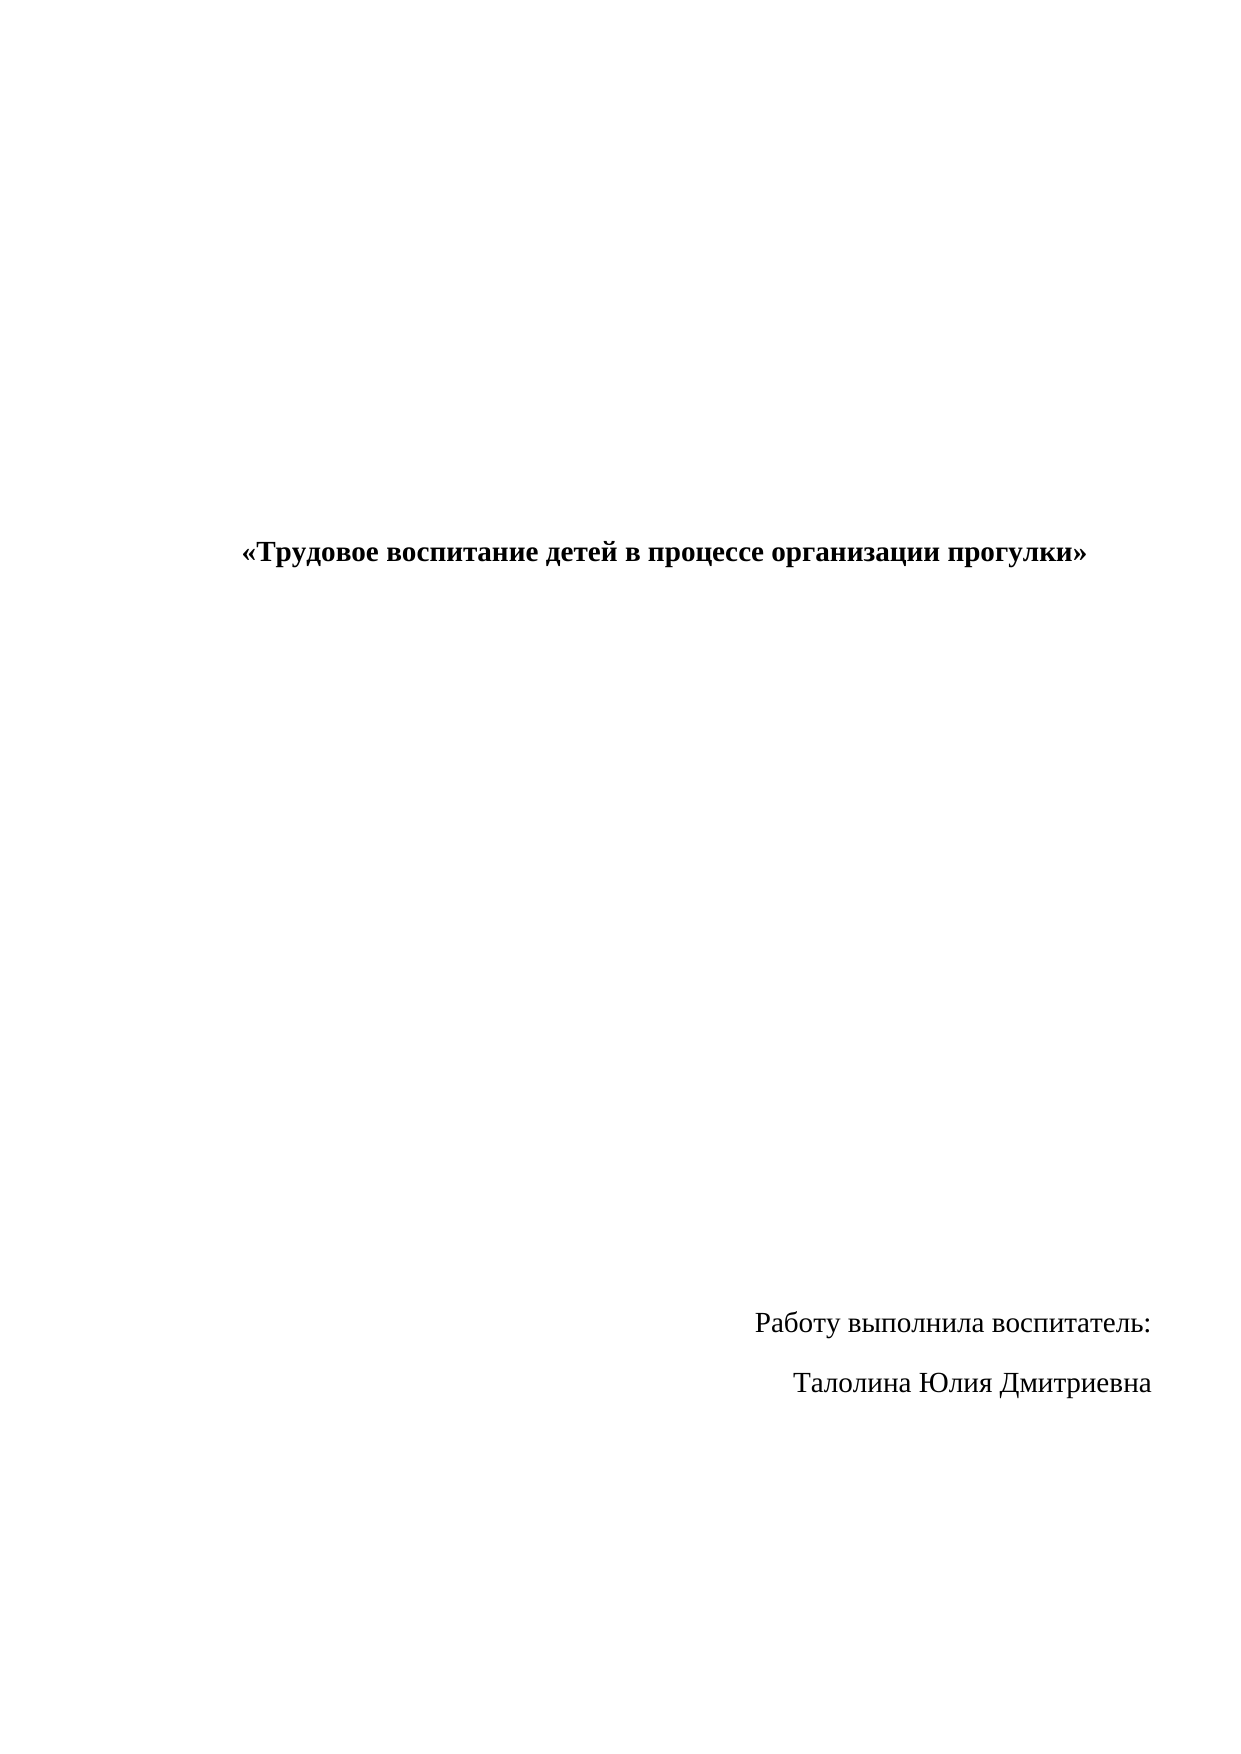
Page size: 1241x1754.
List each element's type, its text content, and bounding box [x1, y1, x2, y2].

text Талолина Юлия Дмитриевна [177, 1365, 1152, 1398]
text Работу выполнила воспитатель: [177, 1306, 1152, 1339]
text «Трудовое воспитание детей в процессе организации прогулки» [177, 534, 1152, 567]
